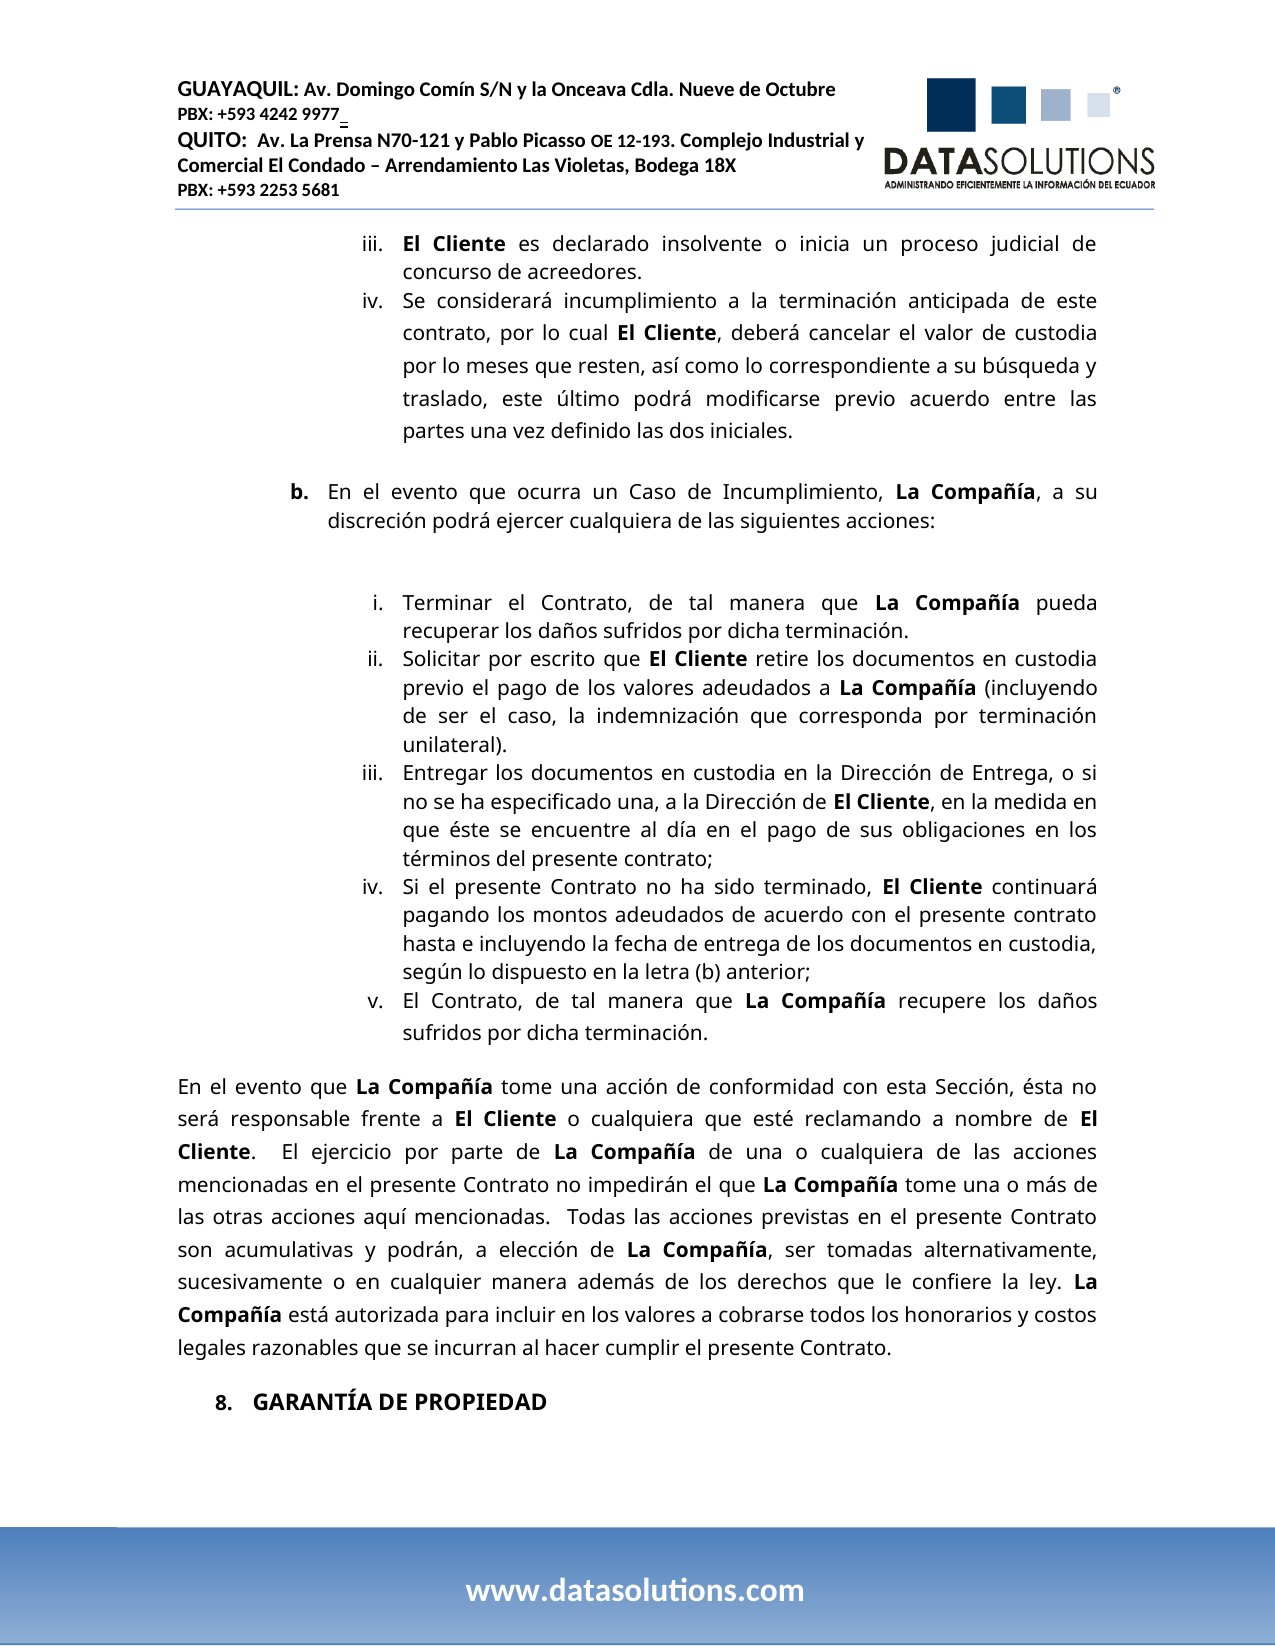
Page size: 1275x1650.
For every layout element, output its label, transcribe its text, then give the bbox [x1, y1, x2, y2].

list GARANTÍA DE PROPIEDAD [215, 1386, 1098, 1417]
list Si el presente Contrato no ha sido terminado, El Cliente continuará pagando los montos adeudados de acuerdo con el presente contrato hasta e incluyendo la fecha de entrega de los documentos en custodia, según lo dispuesto en la letra (b) anterior; [383, 872, 1098, 986]
picture [882, 73, 1157, 193]
list Terminar el Contrato, de tal manera que La Compañía pueda recuperar los daños sufridos por dicha terminación. [383, 588, 1098, 644]
list El Contrato, de tal manera que La Compañía recupere los daños sufridos por dicha terminación. [383, 986, 1098, 1047]
list Solicitar por escrito que El Cliente retire los documentos en custodia previo el pago de los valores adeudados a La Compañía (incluyendo de ser el caso, la indemnización que corresponda por terminación unilateral). [383, 644, 1098, 758]
list Entregar los documentos en custodia en la Dirección de Entrega, o si no se ha especificado una, a la Dirección de El Cliente, en la medida en que éste se encuentre al día en el pago de sus obligaciones en los términos del presente contrato; [383, 758, 1098, 872]
text En el evento que La Compañía tome una acción de conformidad con esta Sección, ésta no será responsable frente a El Cliente o cualquiera que esté reclamando a nombre de El Cliente. El ejercicio por parte de La Compañía de una o cualquiera de las acciones mencionadas en el presente Contrato no impedirán el que La Compañía tome una o más de las otras acciones aquí mencionadas. Todas las acciones previstas en el presente Contrato son acumulativas y podrán, a elección de La Compañía, ser tomadas alternativamente, sucesivamente o en cualquier manera además de los derechos que le confiere la ley. La Compañía está autorizada para incluir en los valores a cobrarse todos los honorarios y costos legales razonables que se incurran al hacer cumplir el presente Contrato. [177, 1072, 1098, 1361]
list En el evento que ocurra un Caso de Incumplimiento, La Compañía, a su discreción podrá ejercer cualquiera de las siguientes acciones: [290, 477, 1098, 534]
list El Cliente es declarado insolvente o inicia un proceso judicial de concurso de acreedores. [383, 229, 1098, 286]
list Se considerará incumplimiento a la terminación anticipada de este contrato, por lo cual El Cliente, deberá cancelar el valor de custodia por lo meses que resten, así como lo correspondiente a su búsqueda y traslado, este último podrá modificarse previo acuerdo entre las partes una vez definido las dos iniciales. [383, 286, 1098, 445]
